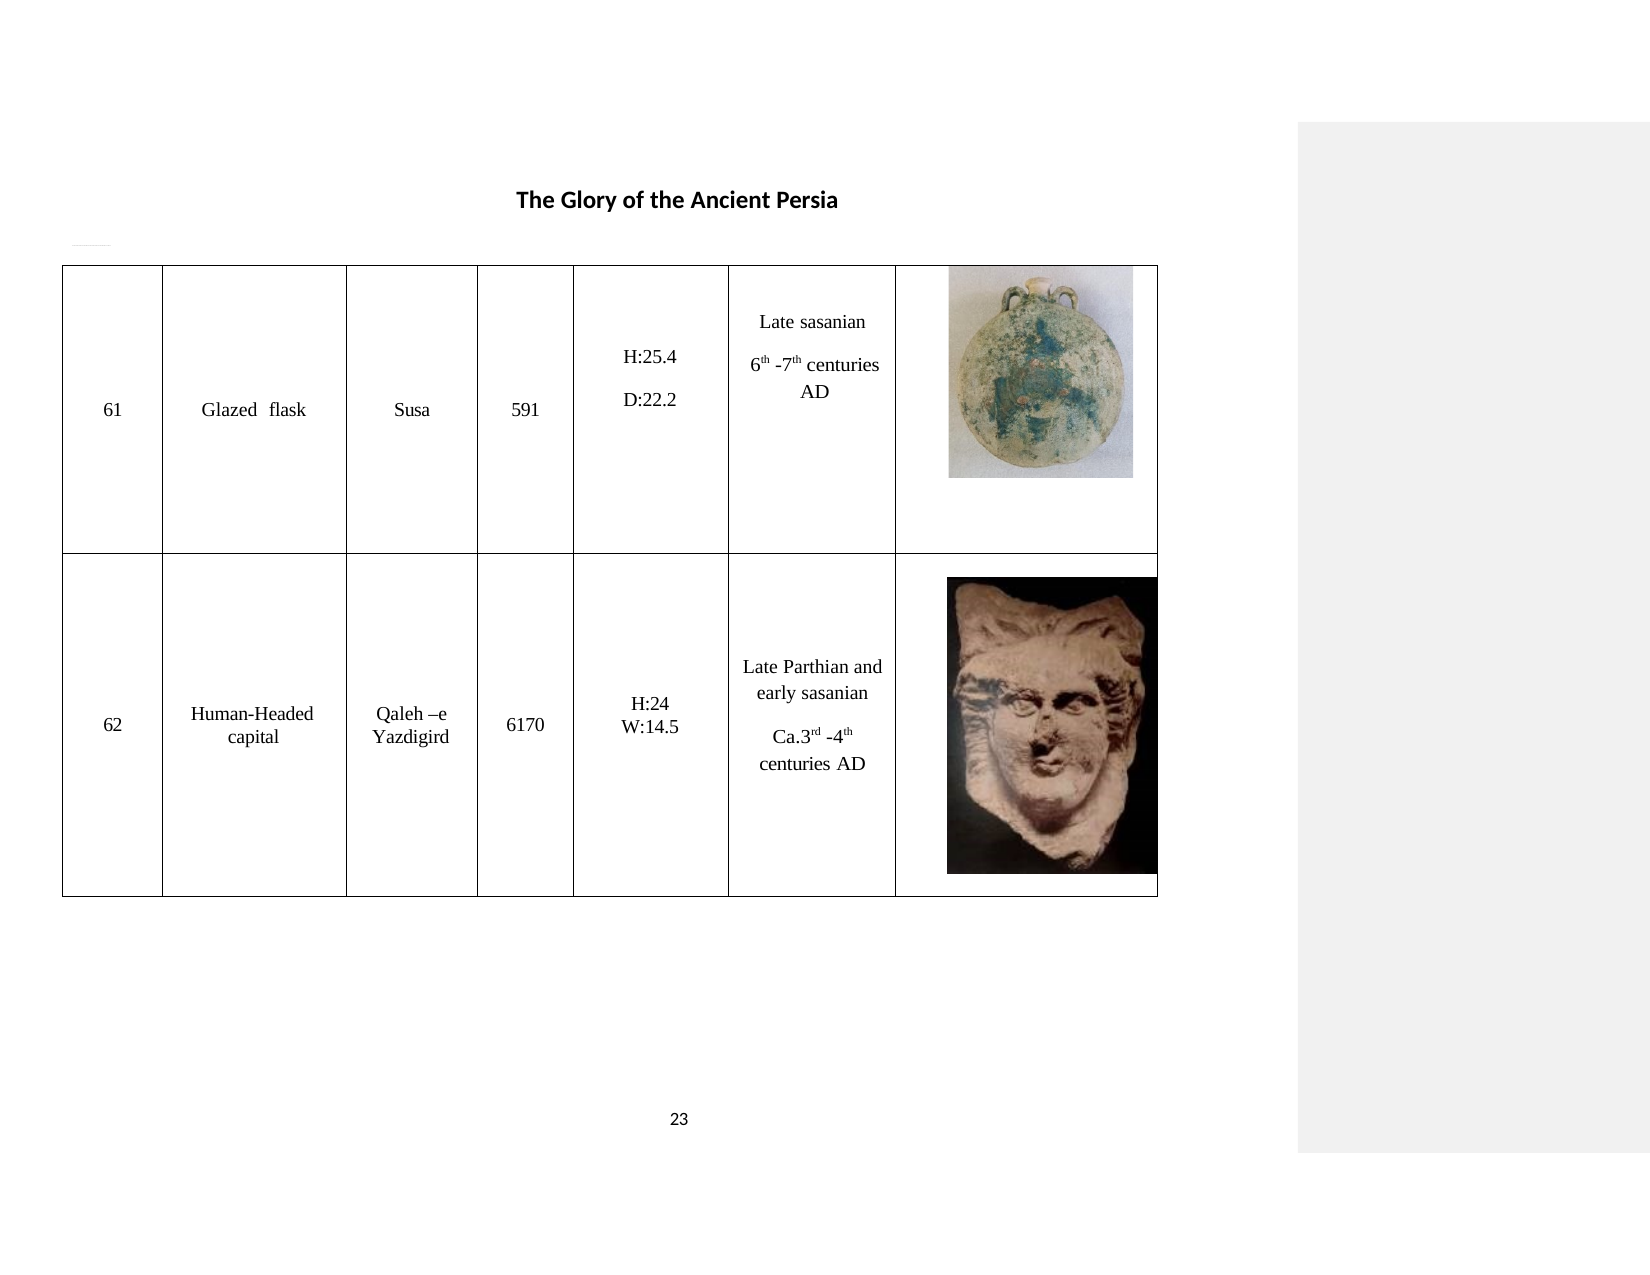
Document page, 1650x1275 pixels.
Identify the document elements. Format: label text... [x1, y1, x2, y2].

table_cell Qaleh –e Yazdigird [347, 554, 477, 896]
table_header Glazed flask [163, 266, 346, 553]
table_cell 6170 [478, 554, 573, 896]
table_header 61 [63, 266, 162, 553]
picture [947, 577, 1158, 874]
table_header Susa [347, 266, 477, 553]
table_cell H:24 W:14.5 [574, 554, 728, 896]
table_cell [896, 554, 1157, 896]
table_cell Human-Headed capital [163, 554, 346, 896]
table_cell 62 [63, 554, 162, 896]
table_header 591 [478, 266, 573, 553]
picture [948, 266, 1134, 478]
table_header [896, 266, 1157, 553]
table_header H:25.4 D:22.2 [574, 266, 728, 553]
table_cell Late Parthian and early sasanian Ca.3rd -4th centuries AD [729, 554, 895, 896]
table_header Late sasanian 6th -7th centuries AD [729, 266, 895, 553]
